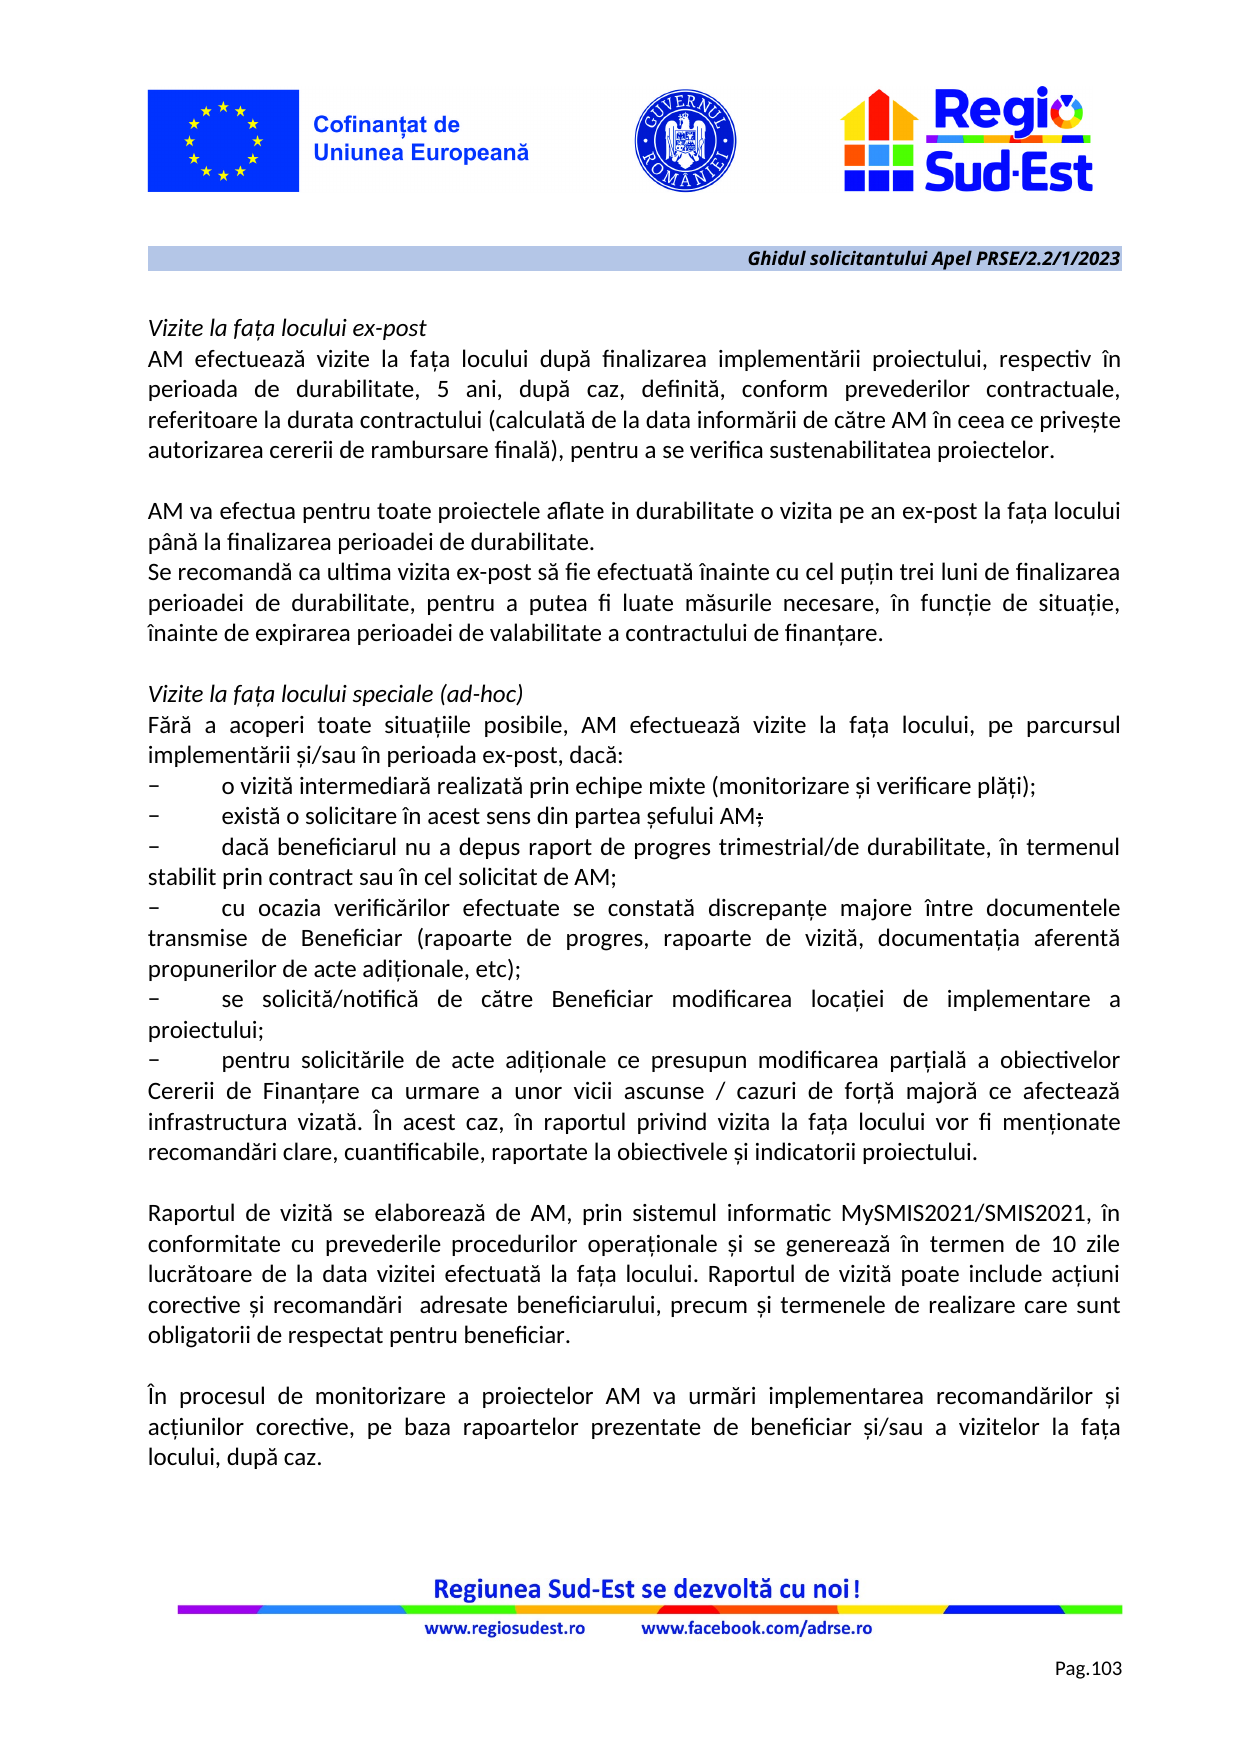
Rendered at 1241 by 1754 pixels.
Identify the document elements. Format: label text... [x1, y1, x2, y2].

text − există o solicitare în acest sens din partea șefului AM; [148, 801, 1122, 831]
text AM va efectua pentru toate proiectele aflate in durabilitate o vizita pe an ex-post la fața locului până la finalizarea perioadei de durabilitate. [148, 495, 1122, 556]
text Se recomandă ca ultima vizita ex-post să fie efectuată înainte cu cel puțin trei luni de finalizarea perioadei de durabilitate, pentru a putea fi luate măsurile necesare, în funcție de situație, înainte de expirarea perioadei de valabilitate a contractului de finanțare. [148, 556, 1122, 648]
picture [147, 86, 1093, 193]
text − pentru solicitările de acte adiționale ce presupun modificarea parțială a obiectivelor Cererii de Finanțare ca urmare a unor vicii ascunse / cazuri de forță majoră ce afectează infrastructura vizată. În acest caz, în raportul privind vizita la fața locului vor fi menționate recomandări clare, cuantificabile, raportate la obiectivele și indicatorii proiectului. [148, 1045, 1122, 1167]
text În procesul de monitorizare a proiectelor AM va urmări implementarea recomandărilor și acțiunilor corective, pe baza rapoartelor prezentate de beneficiar și/sau a vizitelor la fața locului, după caz. [148, 1380, 1122, 1472]
text Vizite la fața locului ex-post [148, 312, 1122, 343]
text AM efectuează vizite la faţa locului după finalizarea implementării proiectului, respectiv în perioada de durabilitate, 5 ani, după caz, definită, conform prevederilor contractuale, referitoare la durata contractului (calculată de la data informării de către AM în ceea ce privește autorizarea cererii de rambursare finală), pentru a se verifica sustenabilitatea proiectelor. [148, 343, 1122, 465]
text Vizite la fața locului speciale (ad-hoc) [148, 678, 1122, 709]
text − cu ocazia verificărilor efectuate se constată discrepanțe majore între documentele transmise de Beneficiar (rapoarte de progres, rapoarte de vizită, documentația aferentă propunerilor de acte adiționale, etc); [148, 892, 1122, 984]
text Raportul de vizită se elaborează de AM, prin sistemul informatic MySMIS2021/SMIS2021, în conformitate cu prevederile procedurilor operaționale și se generează în termen de 10 zile lucrătoare de la data vizitei efectuată la fața locului. Raportul de vizită poate include acțiuni corective și recomandări adresate beneficiarului, precum și termenele de realizare care sunt obligatorii de respectat pentru beneficiar. [148, 1197, 1122, 1350]
text − o vizită intermediară realizată prin echipe mixte (monitorizare și verificare plăți); [148, 770, 1122, 801]
text − dacă beneficiarul nu a depus raport de progres trimestrial/de durabilitate, în termenul stabilit prin contract sau în cel solicitat de AM; [148, 831, 1122, 892]
text − se solicită/notifică de către Beneficiar modificarea locației de implementare a proiectului; [148, 984, 1122, 1045]
picture [177, 1578, 1123, 1643]
text Fără a acoperi toate situațiile posibile, AM efectuează vizite la fața locului, pe parcursul implementării și/sau în perioada ex-post, dacă: [148, 709, 1122, 770]
